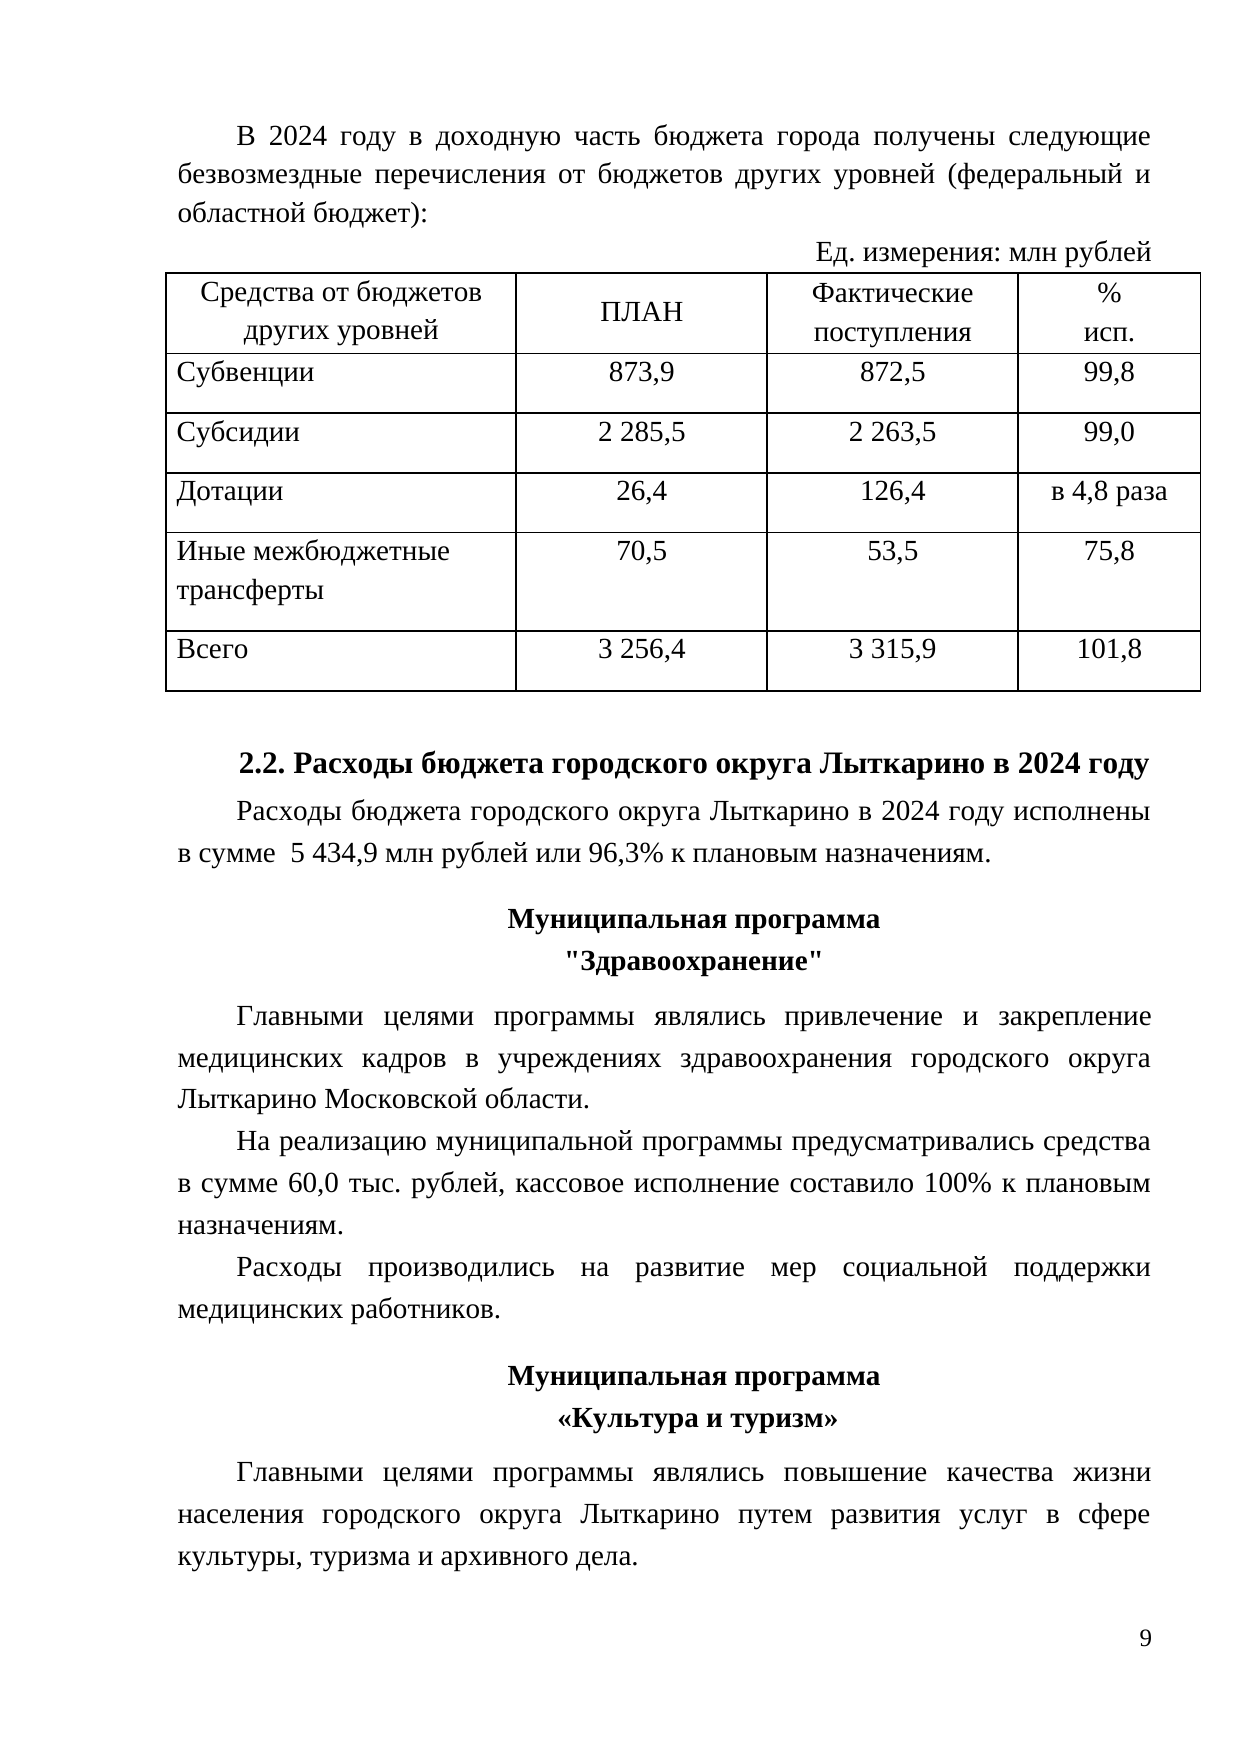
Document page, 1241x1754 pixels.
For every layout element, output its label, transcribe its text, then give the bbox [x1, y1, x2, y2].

table_cell Субвенции [167, 354, 515, 412]
table_cell 99,0 [1019, 414, 1200, 472]
table_cell 873,9 [517, 354, 766, 412]
table_cell 126,4 [768, 474, 1017, 532]
table_cell 872,5 [768, 354, 1017, 412]
table_cell Иные межбюджетные трансферты [167, 533, 515, 630]
table_cell 3 256,4 [517, 632, 766, 690]
table_header % исп. [1019, 274, 1200, 352]
table_header ПЛАН [517, 274, 766, 352]
text Ед. измерения: млн рублей [177, 234, 1152, 267]
text Муниципальная программа [236, 1358, 1152, 1391]
table_cell в 4,8 раза [1019, 474, 1200, 532]
table_cell Субсидии [167, 414, 515, 472]
table_cell 101,8 [1019, 632, 1200, 690]
text «Культура и туризм» [177, 1400, 1152, 1433]
text На реализацию муниципальной программы предусматривались средства в сумме 60,0 тыс. рублей, кассовое исполнение составило 100% к плановым назначениям. [177, 1123, 1152, 1241]
table_cell 3 315,9 [768, 632, 1017, 690]
text 2.2. Расходы бюджета городского округа Лыткарино в 2024 году [177, 744, 1152, 780]
table_header Средства от бюджетов других уровней [167, 274, 515, 352]
text Муниципальная программа [236, 902, 1152, 935]
text Расходы производились на развитие мер социальной поддержки медицинских работников. [177, 1249, 1152, 1324]
table_cell 2 263,5 [768, 414, 1017, 472]
table_cell Всего [167, 632, 515, 690]
table_cell Дотации [167, 474, 515, 532]
text В 2024 году в доходную часть бюджета города получены следующие безвозмездные перечисления от бюджетов других уровней (федеральный и областной бюджет): [177, 118, 1152, 229]
text Главными целями программы являлись привлечение и закрепление медицинских кадров в учреждениях здравоохранения городского округа Лыткарино Московской области. [177, 998, 1152, 1115]
table_cell 70,5 [517, 533, 766, 630]
table_cell 53,5 [768, 533, 1017, 630]
text Расходы бюджета городского округа Лыткарино в 2024 году исполнены в сумме 5 434,9 млн рублей или 96,3% к плановым назначениям. [177, 793, 1152, 868]
table_cell 75,8 [1019, 533, 1200, 630]
text "Здравоохранение" [236, 943, 1152, 977]
table_cell 2 285,5 [517, 414, 766, 472]
table_cell 26,4 [517, 474, 766, 532]
table_header Фактические поступления [768, 274, 1017, 352]
table_cell 99,8 [1019, 354, 1200, 412]
text Главными целями программы являлись повышение качества жизни населения городского округа Лыткарино путем развития услуг в сфере культуры, туризма и архивного дела. [177, 1454, 1152, 1571]
